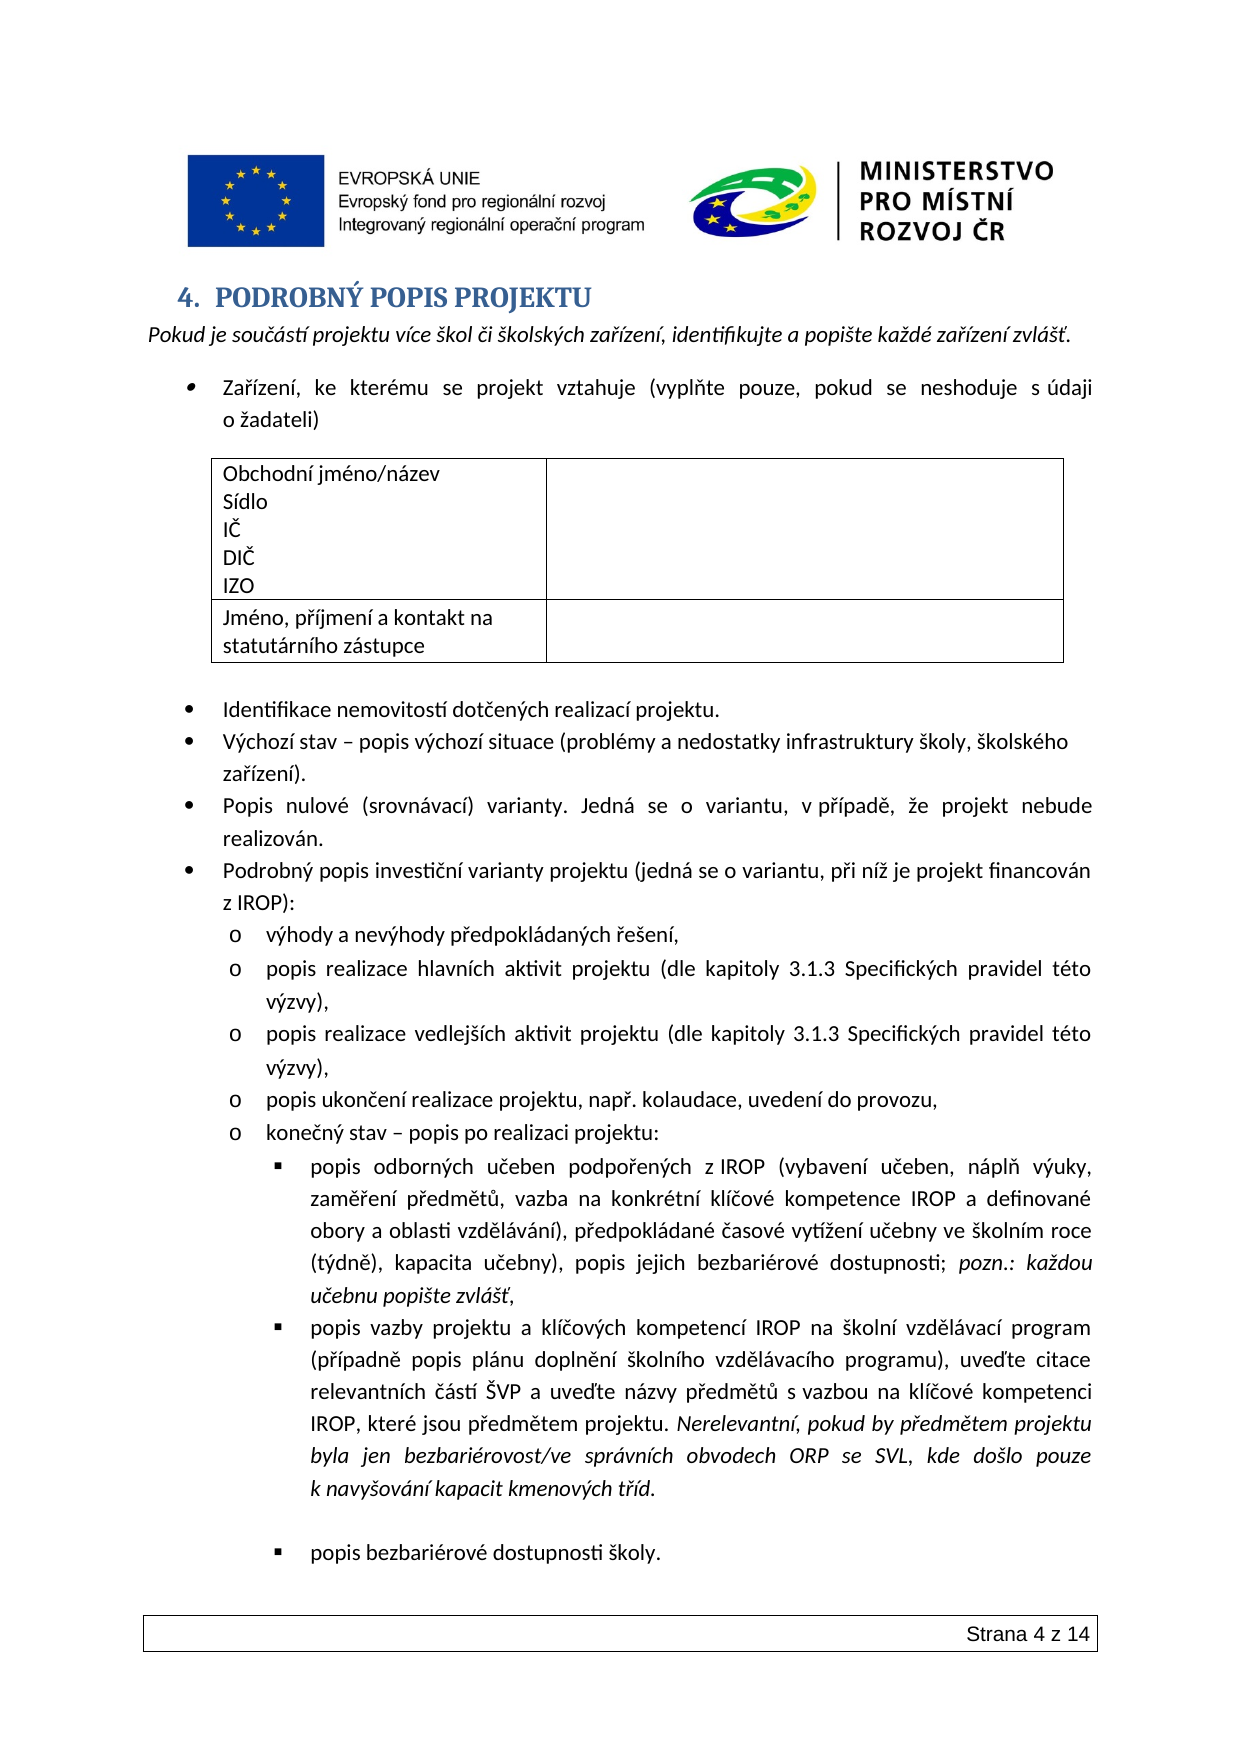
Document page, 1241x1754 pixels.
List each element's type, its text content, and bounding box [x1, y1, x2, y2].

list konečný stav – popis po realizaci projektu: [228, 1118, 1093, 1148]
table_cell Jméno, příjmení a kontakt na statutárního zástupce [212, 600, 546, 662]
table_header Obchodní jméno/název Sídlo IČ DIČ IZO [212, 459, 546, 599]
picture [157, 123, 1083, 277]
list popis bezbariérové dostupnosti školy. [273, 1538, 1093, 1566]
table_cell [547, 600, 1063, 662]
list popis vazby projektu a klíčových kompetencí IROP na školní vzdělávací program (případně popis plánu doplnění školního vzdělávacího programu), uveďte citace relevantních částí ŠVP a uveďte názvy předmětů s vazbou na klíčové kompetenci IROP, které jsou předmětem projektu. Nerelevantní, pokud by předmětem projektu byla jen bezbariérovost/ve správních obvodech ORP se SVL, kde došlo pouze k navyšování kapacit kmenových tříd. [273, 1313, 1093, 1502]
list Identifikace nemovitostí dotčených realizací projektu. [185, 695, 1093, 723]
list výhody a nevýhody předpokládaných řešení, [228, 920, 1093, 949]
list popis ukončení realizace projektu, např. kolaudace, uvedení do provozu, [228, 1085, 1093, 1114]
list Podrobný popis investiční varianty projektu (jedná se o variantu, při níž je projekt financován z IROP): [185, 856, 1093, 916]
text Pokud je součástí projektu více škol či školských zařízení, identifikujte a popište každé zařízení zvlášť. [148, 320, 1093, 348]
list Popis nulové (srovnávací) varianty. Jedná se o variantu, v případě, že projekt nebude realizován. [185, 792, 1093, 852]
list popis realizace hlavních aktivit projektu (dle kapitoly 3.1.3 Specifických pravidel této výzvy), [228, 954, 1093, 1015]
list Zařízení, ke kterému se projekt vztahuje (vyplňte pouze, pokud se neshoduje s údaji o žadateli) [185, 373, 1093, 433]
table_header [547, 459, 1063, 599]
list popis odborných učeben podpořených z IROP (vybavení učeben, náplň výuky, zaměření předmětů, vazba na konkrétní klíčové kompetence IROP a definované obory a oblasti vzdělávání), předpokládané časové vytížení učebny ve školním roce (týdně), kapacita učebny), popis jejich bezbariérové dostupnosti; pozn.: každou učebnu popište zvlášť, [273, 1152, 1093, 1309]
list Výchozí stav – popis výchozí situace (problémy a nedostatky infrastruktury školy, školského zařízení). [185, 727, 1093, 787]
list popis realizace vedlejších aktivit projektu (dle kapitoly 3.1.3 Specifických pravidel této výzvy), [228, 1019, 1093, 1081]
